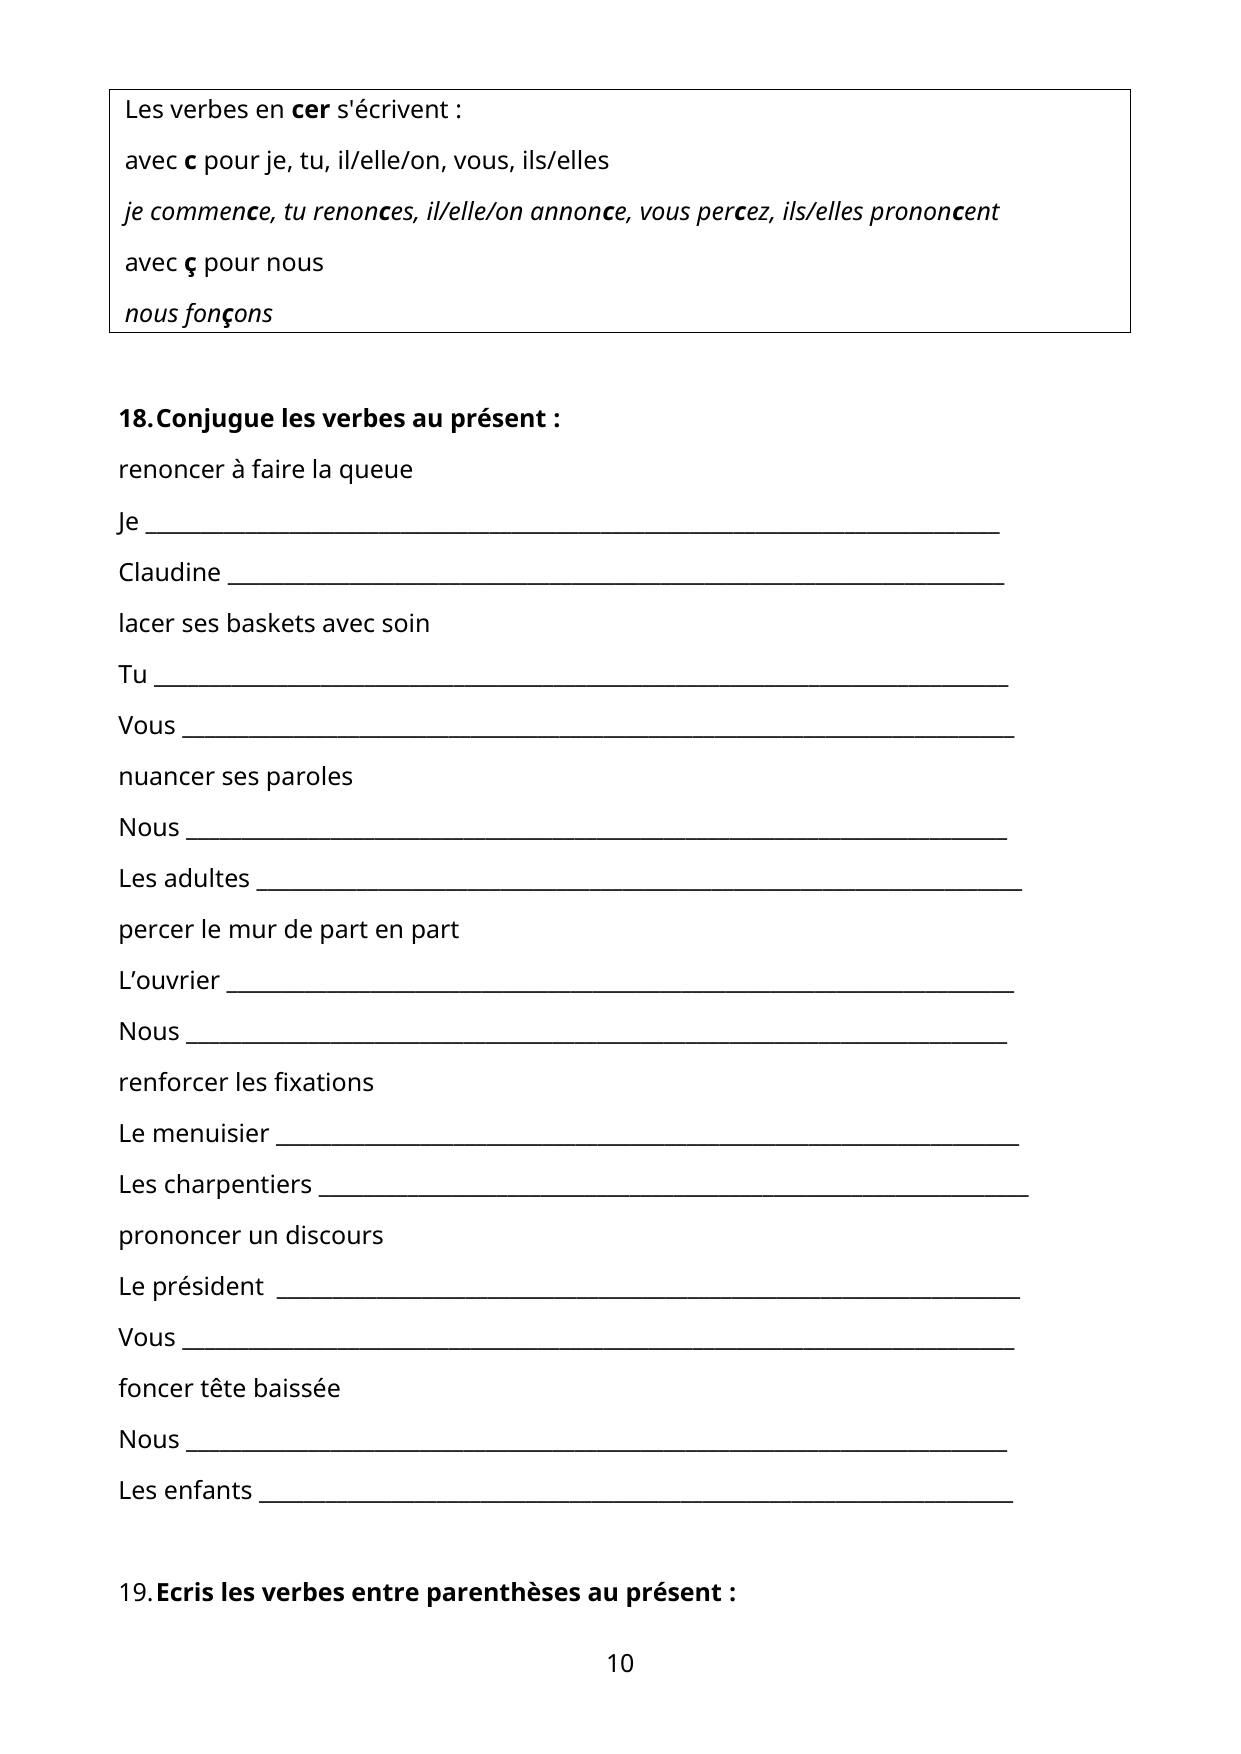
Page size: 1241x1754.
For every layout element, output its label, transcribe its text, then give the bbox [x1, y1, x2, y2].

text nous fonçons [110, 293, 1130, 332]
text foncer tête baissée [118, 1371, 1122, 1405]
text Les enfants ____________________________________________________________________ [118, 1473, 1122, 1507]
text je commence, tu renonces, il/elle/on annonce, vous percez, ils/elles prononcent [110, 191, 1130, 228]
text Les adultes _____________________________________________________________________ [118, 861, 1122, 894]
text lacer ses baskets avec soin [118, 605, 1122, 639]
text Les verbes en cer s'écrivent : [110, 90, 1130, 126]
text Les charpentiers ________________________________________________________________ [118, 1167, 1122, 1201]
text Le président ___________________________________________________________________ [118, 1269, 1122, 1303]
text Le menuisier ___________________________________________________________________ [118, 1116, 1122, 1150]
text Je _____________________________________________________________________________ [118, 503, 1122, 537]
text L’ouvrier _______________________________________________________________________ [118, 963, 1122, 997]
text Vous ___________________________________________________________________________ [118, 1320, 1122, 1354]
text Nous __________________________________________________________________________ [118, 1014, 1122, 1048]
text renoncer à faire la queue [118, 452, 1122, 486]
list Ecris les verbes entre parenthèses au présent : [118, 1575, 1122, 1609]
text Claudine ______________________________________________________________________ [118, 554, 1122, 588]
text Tu _____________________________________________________________________________ [118, 656, 1122, 690]
text renforcer les fixations [118, 1065, 1122, 1099]
text percer le mur de part en part [118, 912, 1122, 946]
text nuancer ses paroles [118, 758, 1122, 792]
text Nous __________________________________________________________________________ [118, 1422, 1122, 1456]
list Conjugue les verbes au présent : [118, 401, 1122, 435]
text Vous ___________________________________________________________________________ [118, 707, 1122, 741]
text prononcer un discours [118, 1218, 1122, 1252]
text avec ç pour nous [110, 242, 1130, 279]
text avec c pour je, tu, il/elle/on, vous, ils/elles [110, 140, 1130, 177]
text Nous __________________________________________________________________________ [118, 809, 1122, 843]
